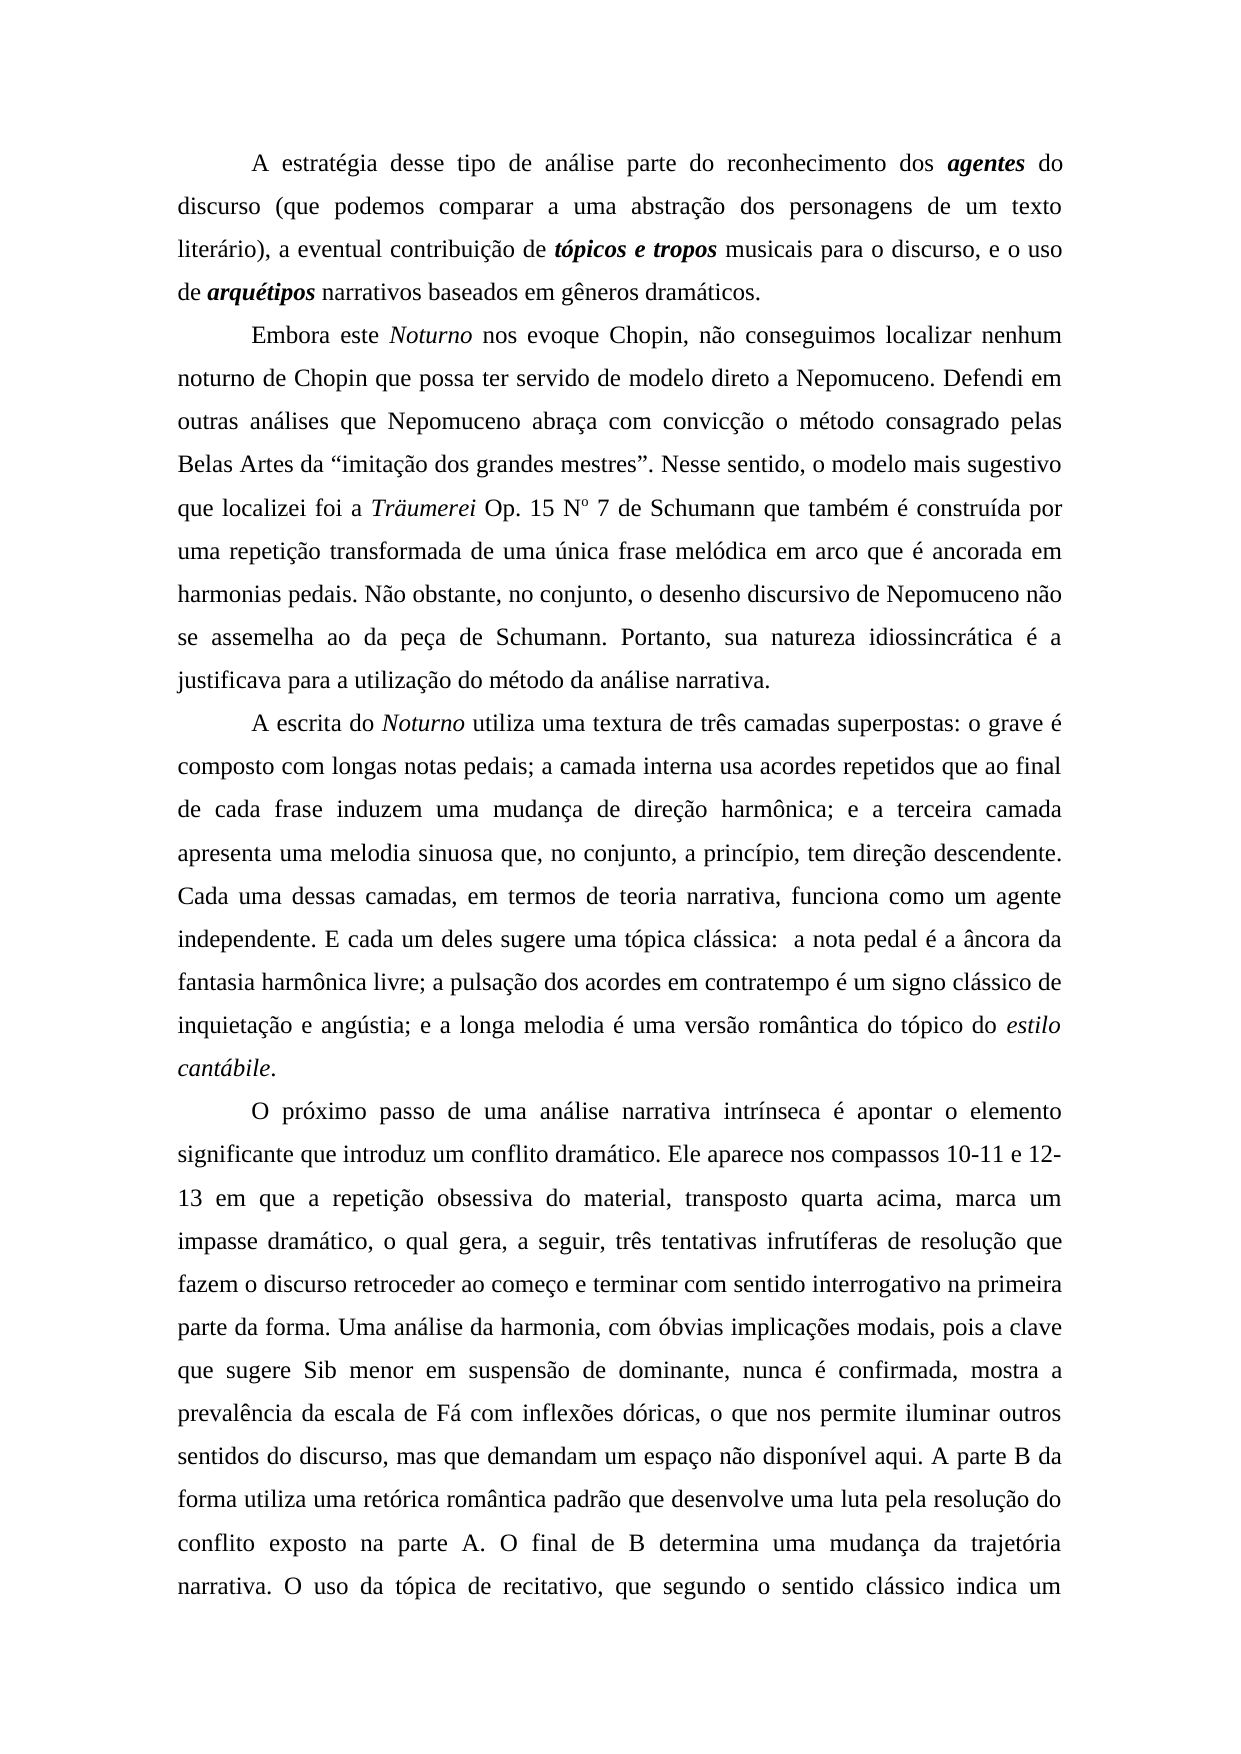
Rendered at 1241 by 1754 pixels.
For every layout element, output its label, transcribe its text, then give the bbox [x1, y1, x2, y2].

text A escrita do Noturno utiliza uma textura de três camadas superpostas: o grave é composto com longas notas pedais; a camada interna usa acordes repetidos que ao final de cada frase induzem uma mudança de direção harmônica; e a terceira camada apresenta uma melodia sinuosa que, no conjunto, a princípio, tem direção descendente. Cada uma dessas camadas, em termos de teoria narrativa, funciona como um agente independente. E cada um deles sugere uma tópica clássica: a nota pedal é a âncora da fantasia harmônica livre; a pulsação dos acordes em contratempo é um signo clássico de inquietação e angústia; e a longa melodia é uma versão romântica do tópico do estilo cantábile. [177, 708, 1063, 1082]
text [177, 1096, 1063, 1599]
text A estratégia desse tipo de análise parte do reconhecimento dos agentes do discurso (que podemos comparar a uma abstração dos personagens de um texto literário), a eventual contribuição de tópicos e tropos musicais para o discurso, e o uso de arquétipos narrativos baseados em gêneros dramáticos. [177, 148, 1063, 306]
text Embora este Noturno nos evoque Chopin, não conseguimos localizar nenhum noturno de Chopin que possa ter servido de modelo direto a Nepomuceno. Defendi em outras análises que Nepomuceno abraça com convicção o método consagrado pelas Belas Artes da “imitação dos grandes mestres”. Nesse sentido, o modelo mais sugestivo que localizei foi a Träumerei Op. 15 No 7 de Schumann que também é construída por uma repetição transformada de uma única frase melódica em arco que é ancorada em harmonias pedais. Não obstante, no conjunto, o desenho discursivo de Nepomuceno não se assemelha ao da peça de Schumann. Portanto, sua natureza idiossincrática é a justificava para a utilização do método da análise narrativa. [177, 320, 1063, 694]
